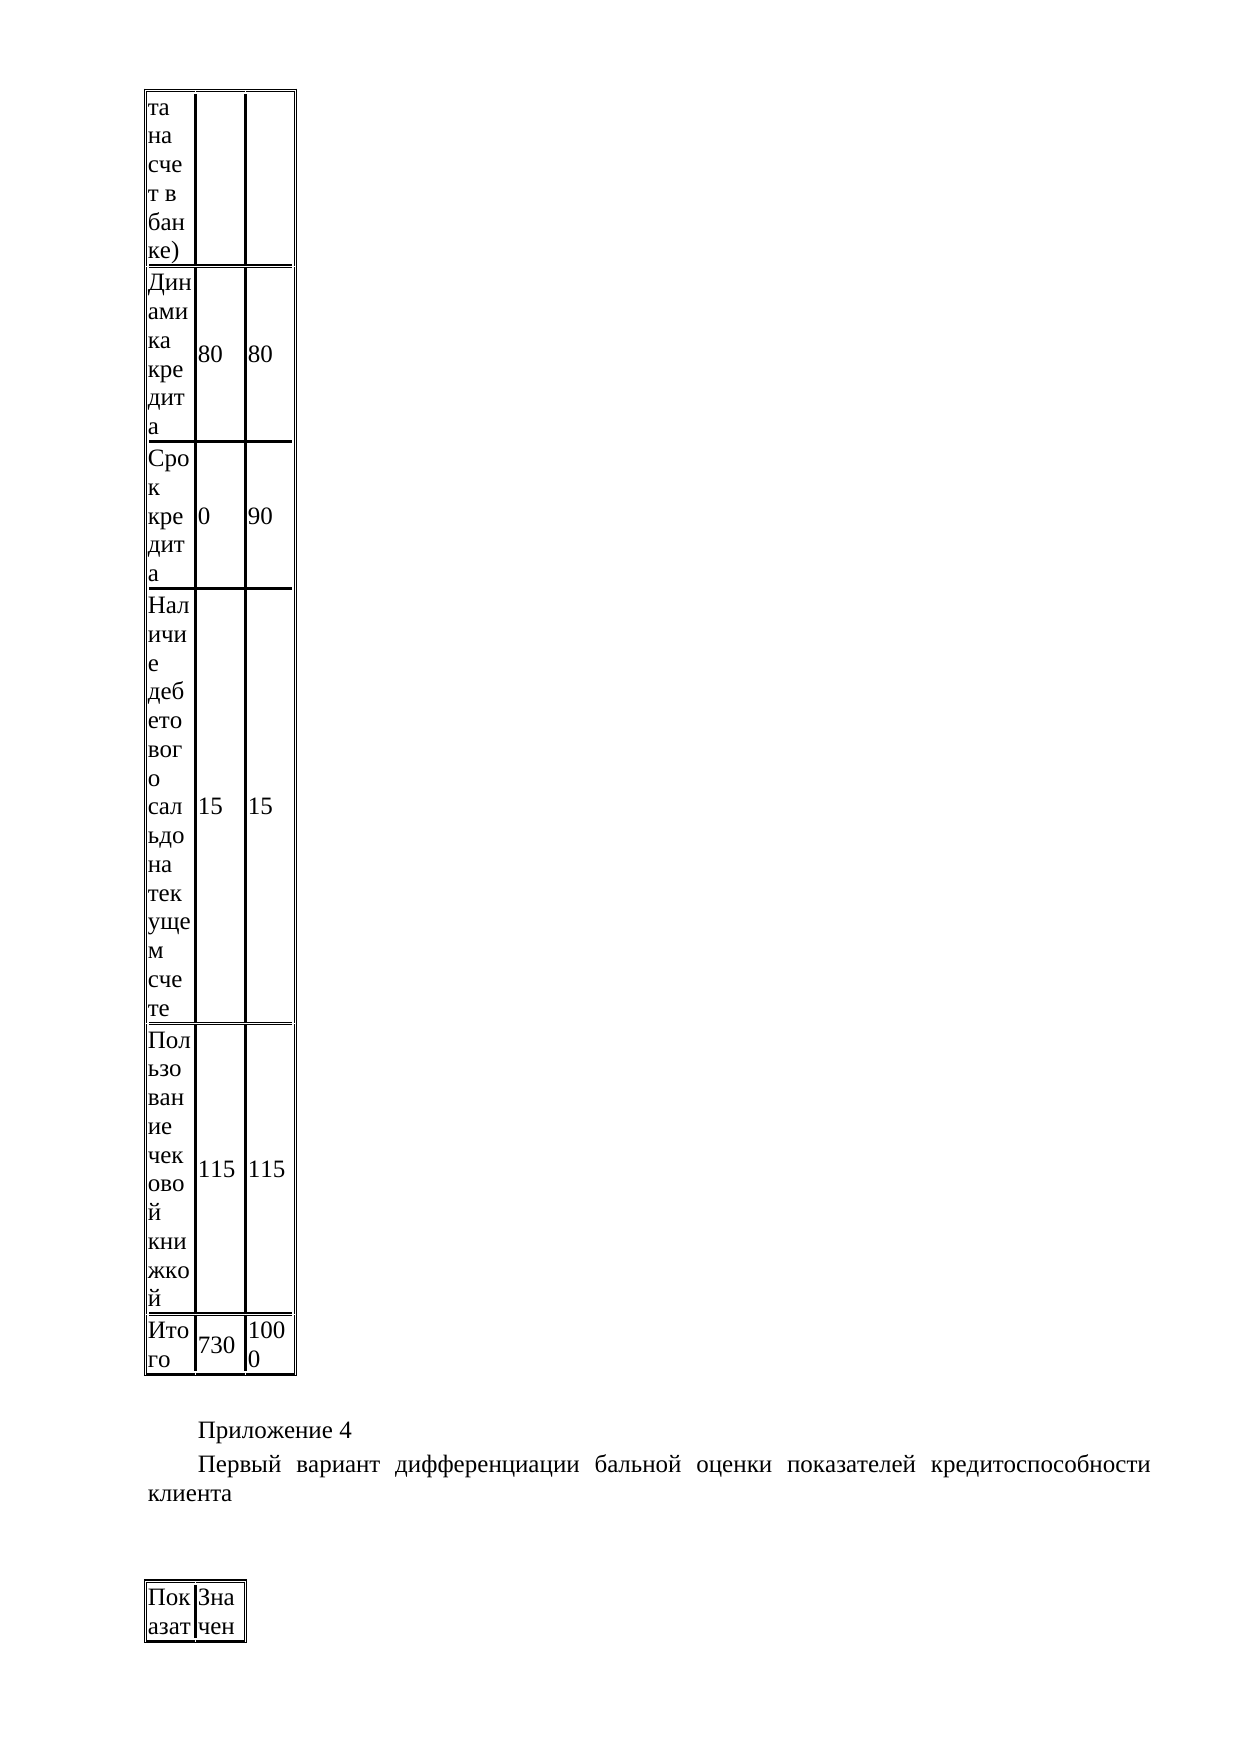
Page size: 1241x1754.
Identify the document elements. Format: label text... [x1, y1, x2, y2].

table_cell Итого [147, 1312, 195, 1373]
table_cell 80 [247, 264, 294, 440]
table_cell 55 [195, 92, 245, 264]
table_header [195, 1583, 244, 1640]
table_header Показатель [147, 1583, 195, 1640]
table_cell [147, 92, 195, 264]
table_cell Срок кредита [147, 440, 194, 587]
table_cell 15 [247, 587, 294, 1021]
table_cell Динамика кредита [147, 264, 194, 440]
table_cell 115 [247, 1021, 294, 1312]
table_cell 15 [197, 590, 244, 1021]
table_cell 730 [195, 1316, 245, 1373]
table_cell 55 [245, 92, 294, 264]
table_cell 0 [197, 443, 244, 587]
text Первый вариант дифференциации бальной оценки показателей кредитоспособности клиента [148, 1449, 1152, 1506]
text Приложение 4 [148, 1415, 1152, 1444]
table_cell 90 [247, 440, 294, 587]
table_cell 115 [197, 1025, 244, 1312]
table_cell 80 [197, 268, 244, 440]
table_cell Наличие дебетового сальдо на текущем счете [147, 587, 194, 1021]
table_cell Пользование чековой книжкой [147, 1021, 194, 1312]
table_cell 1000 [245, 1312, 294, 1373]
